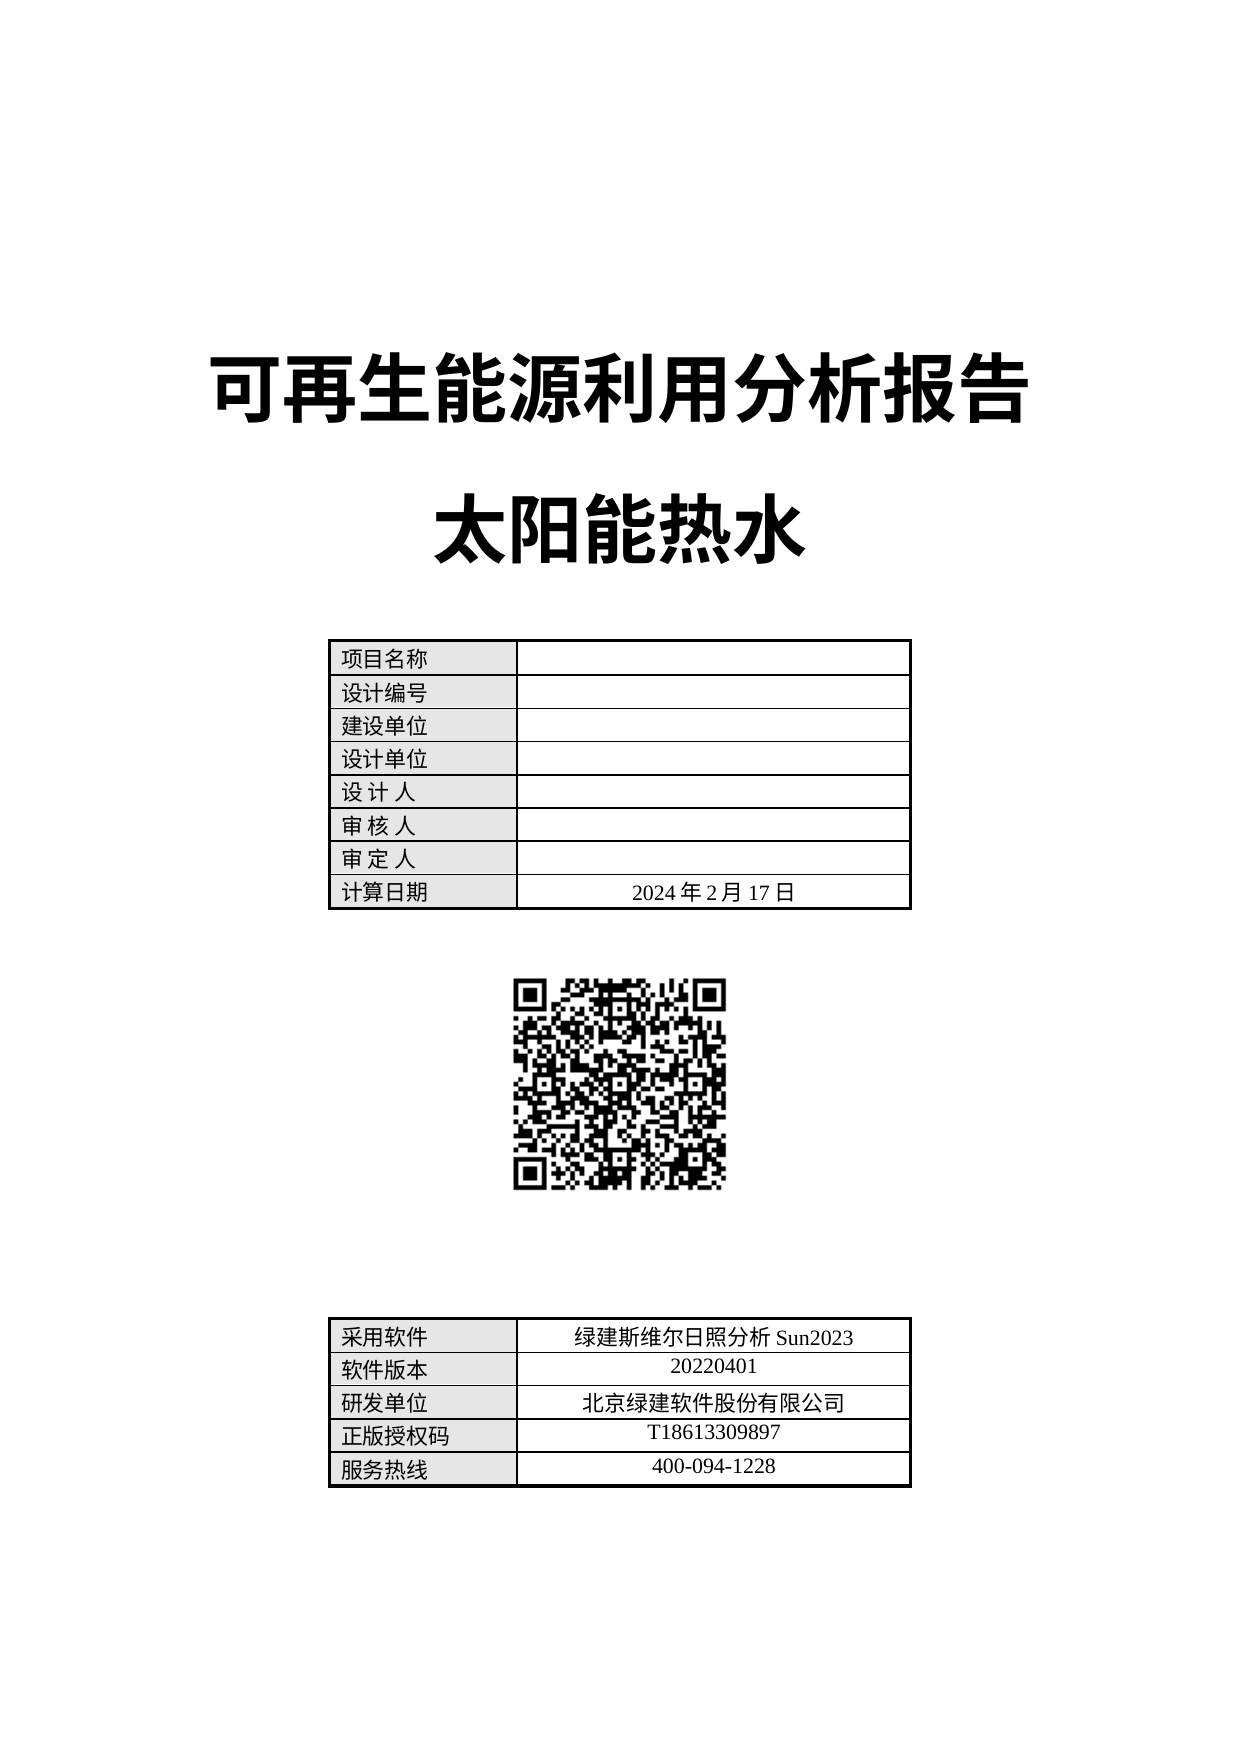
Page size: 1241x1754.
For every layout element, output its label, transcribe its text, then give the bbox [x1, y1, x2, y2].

table_cell 软件版本 [331, 1353, 516, 1384]
table_cell 服务热线 [331, 1453, 516, 1484]
text 太阳能热水 [148, 470, 1092, 579]
table_cell [518, 676, 909, 707]
table_header 绿建斯维尔日照分析Sun2023 [518, 1320, 909, 1351]
table_cell 400-094-1228 [518, 1453, 909, 1484]
table_header 项目名称 [331, 642, 516, 674]
table_cell T18613309897 [518, 1420, 909, 1451]
table_cell 审 核 人 [331, 809, 516, 840]
table_cell 设 计 人 [331, 776, 516, 807]
table_cell [518, 842, 909, 873]
table_cell 审 定 人 [331, 842, 516, 873]
table_cell [518, 742, 909, 774]
table_cell 研发单位 [331, 1386, 516, 1418]
table_cell 设计单位 [331, 742, 516, 774]
table_cell [518, 809, 909, 840]
table_cell [518, 709, 909, 741]
table_cell 正版授权码 [331, 1420, 516, 1451]
table_cell 北京绿建软件股份有限公司 [518, 1386, 909, 1418]
table_cell 计算日期 [331, 875, 516, 907]
table_cell 建设单位 [331, 709, 516, 741]
table_header [518, 642, 909, 674]
table_cell 设计编号 [331, 676, 516, 707]
table_cell 20220401 [518, 1353, 909, 1384]
picture [496, 960, 745, 1209]
table_cell 2024年2月17日 [518, 875, 909, 907]
table_header 采用软件 [331, 1320, 516, 1351]
table_cell [518, 776, 909, 807]
text 可再生能源利用分析报告 [148, 329, 1092, 438]
